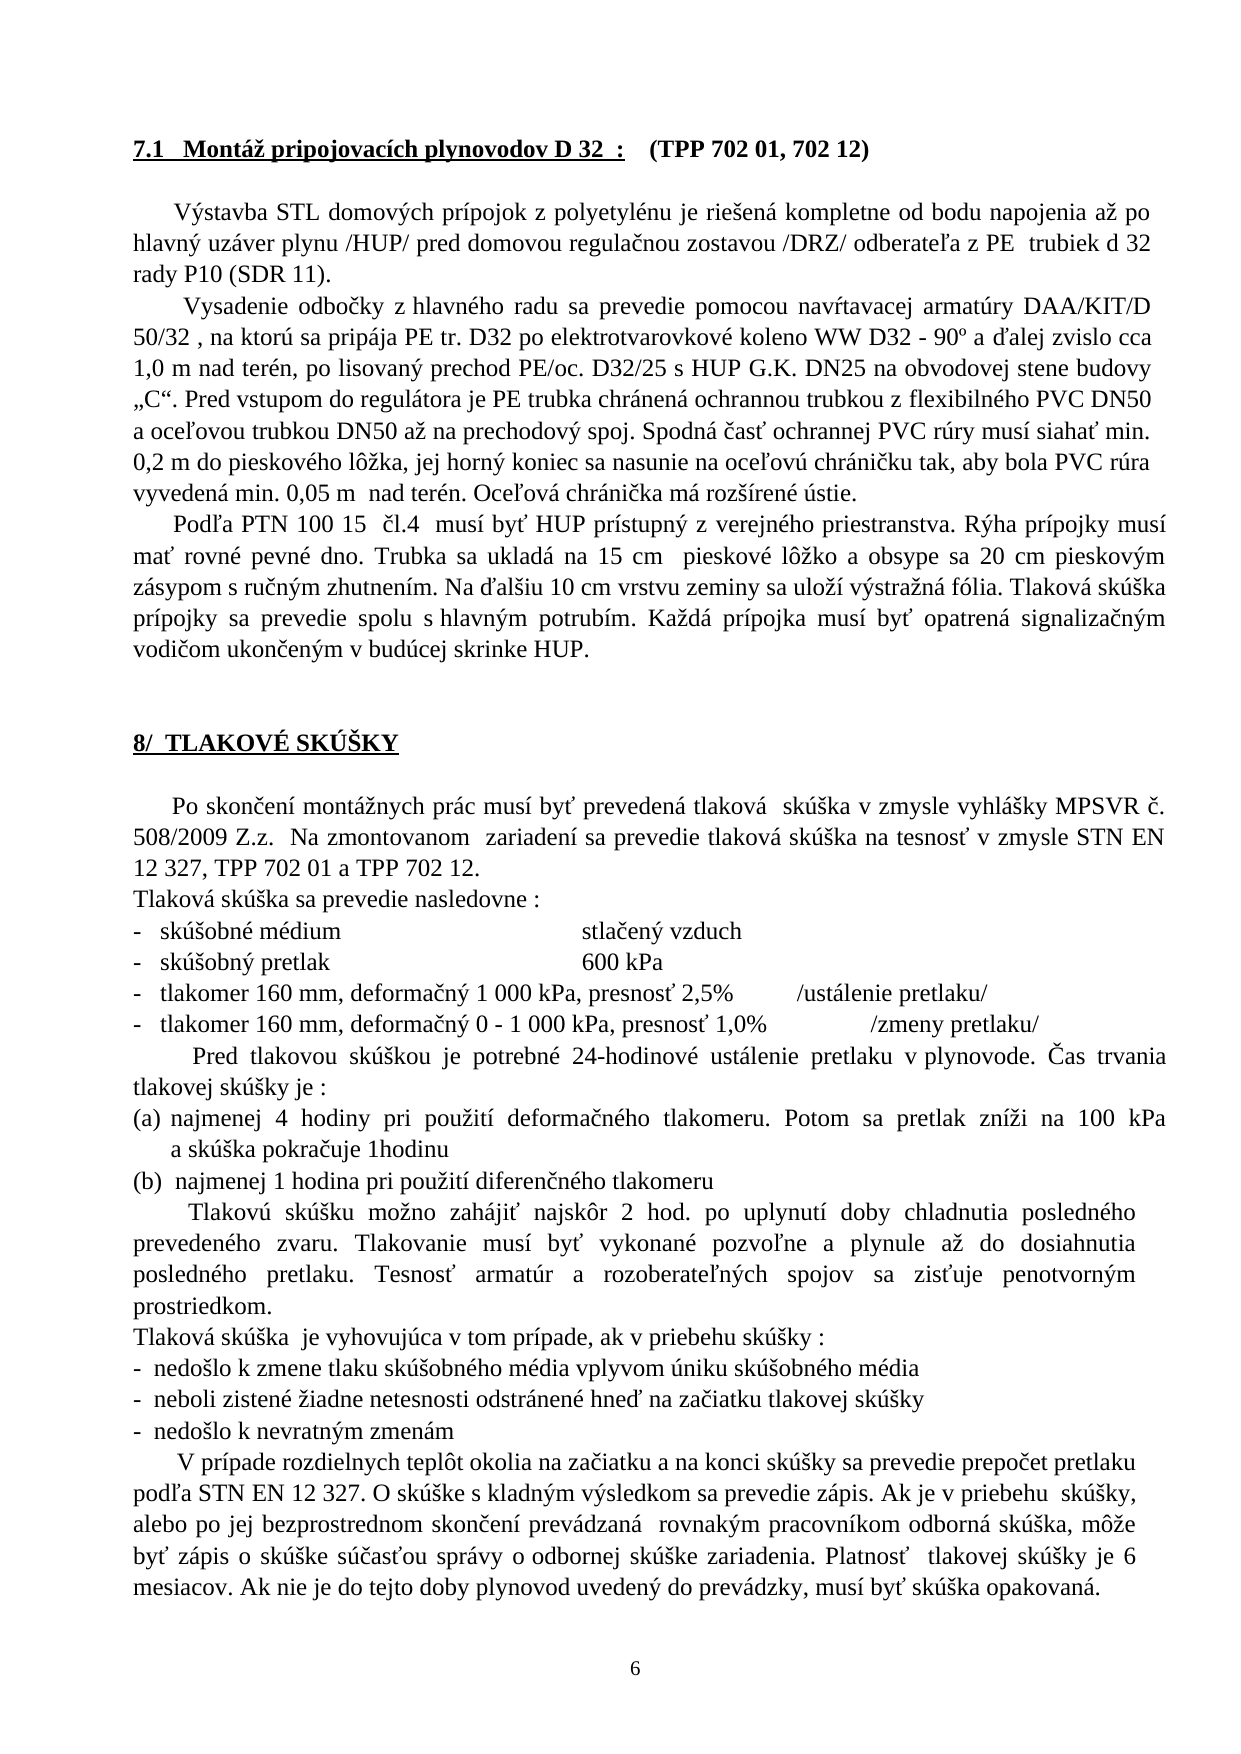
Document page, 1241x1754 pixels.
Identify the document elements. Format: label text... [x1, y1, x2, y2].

text Tlaková skúška sa prevedie nasledovne : [133, 883, 1166, 914]
text - skúšobný pretlak 600 kPa [133, 945, 1166, 977]
text 7.1 Montáž pripojovacích plynovodov D 32 : (TPP 702 01, 702 12) [133, 133, 1152, 164]
text - nedošlo k zmene tlaku skúšobného média vplyvom úniku skúšobného média [133, 1352, 1137, 1383]
list najmenej 1 hodina pri použití diferenčného tlakomeru [133, 1164, 1137, 1195]
text V prípade rozdielnych teplôt okolia na začiatku a na konci skúšky sa prevedie prepočet pretlaku podľa STN EN 12 327. O skúške s kladným výsledkom sa prevedie zápis. Ak je v priebehu skúšky, alebo po jej bezprostrednom skončení prevádzaná rovnakým pracovníkom odborná skúška, môže byť zápis o skúške súčasťou správy o odbornej skúške zariadenia. Platnosť tlakovej skúšky je 6 mesiacov. Ak nie je do tejto doby plynovod uvedený do prevádzky, musí byť skúška opakovaná. [133, 1445, 1137, 1602]
text - nedošlo k nevratným zmenám [133, 1414, 1137, 1445]
text - skúšobné médium stlačený vzduch [133, 914, 1166, 945]
text 8/ TLAKOVÉ SKÚŠKY [133, 727, 1137, 758]
text Výstavba STL domových prípojok z polyetylénu je riešená kompletne od bodu napojenia až po hlavný uzáver plynu /HUP/ pred domovou regulačnou zostavou /DRZ/ odberateľa z PE trubiek d 32 rady P10 (SDR 11). [133, 195, 1152, 289]
text - neboli zistené žiadne netesnosti odstránené hneď na začiatku tlakovej skúšky [133, 1383, 1137, 1414]
list najmenej 4 hodiny pri použití deformačného tlakomeru. Potom sa pretlak zníži na 100 kPa a skúška pokračuje 1hodinu [133, 1102, 1167, 1164]
text - tlakomer 160 mm, deformačný 0 - 1 000 kPa, presnosť 1,0% /zmeny pretlaku/ [133, 1008, 1166, 1039]
text Vysadenie odbočky z hlavného radu sa prevedie pomocou navŕtavacej armatúry DAA/KIT/D 50/32 , na ktorú sa pripája PE tr. D32 po elektrotvarovkové koleno WW D32 - 90º a ďalej zvislo cca 1,0 m nad terén, po lisovaný prechod PE/oc. D32/25 s HUP G.K. DN25 na obvodovej stene budovy „C“. Pred vstupom do regulátora je PE trubka chránená ochrannou trubkou z flexibilného PVC DN50 a oceľovou trubkou DN50 až na prechodový spoj. Spodná časť ochrannej PVC rúry musí siahať min. 0,2 m do pieskového lôžka, jej horný koniec sa nasunie na oceľovú chráničku tak, aby bola PVC rúra vyvedená min. 0,05 m nad terén. Oceľová chránička má rozšírené ústie. [133, 289, 1152, 508]
text Tlakovú skúšku možno zahájiť najskôr 2 hod. po uplynutí doby chladnutia posledného prevedeného zvaru. Tlakovanie musí byť vykonané pozvoľne a plynule až do dosiahnutia posledného pretlaku. Tesnosť armatúr a rozoberateľných spojov sa zisťuje penotvorným prostriedkom. [133, 1195, 1137, 1320]
text Tlaková skúška je vyhovujúca v tom prípade, ak v priebehu skúšky : [133, 1320, 1137, 1352]
text Po skončení montážnych prác musí byť prevedená tlaková skúška v zmysle vyhlášky MPSVR č. 508/2009 Z.z. Na zmontovanom zariadení sa prevedie tlaková skúška na tesnosť v zmysle STN EN 12 327, TPP 702 01 a TPP 702 12. [133, 789, 1166, 883]
text Podľa PTN 100 15 čl.4 musí byť HUP prístupný z verejného priestranstva. Rýha prípojky musí mať rovné pevné dno. Trubka sa ukladá na 15 cm pieskové lôžko a obsype sa 20 cm pieskovým zásypom s ručným zhutnením. Na ďalšiu 10 cm vrstvu zeminy sa uloží výstražná fólia. Tlaková skúška prípojky sa prevedie spolu s hlavným potrubím. Každá prípojka musí byť opatrená signalizačným vodičom ukončeným v budúcej skrinke HUP. [133, 508, 1167, 664]
text Pred tlakovou skúškou je potrebné 24-hodinové ustálenie pretlaku v plynovode. Čas trvania tlakovej skúšky je : [133, 1039, 1167, 1102]
text - tlakomer 160 mm, deformačný 1 000 kPa, presnosť 2,5% /ustálenie pretlaku/ [133, 977, 1166, 1008]
